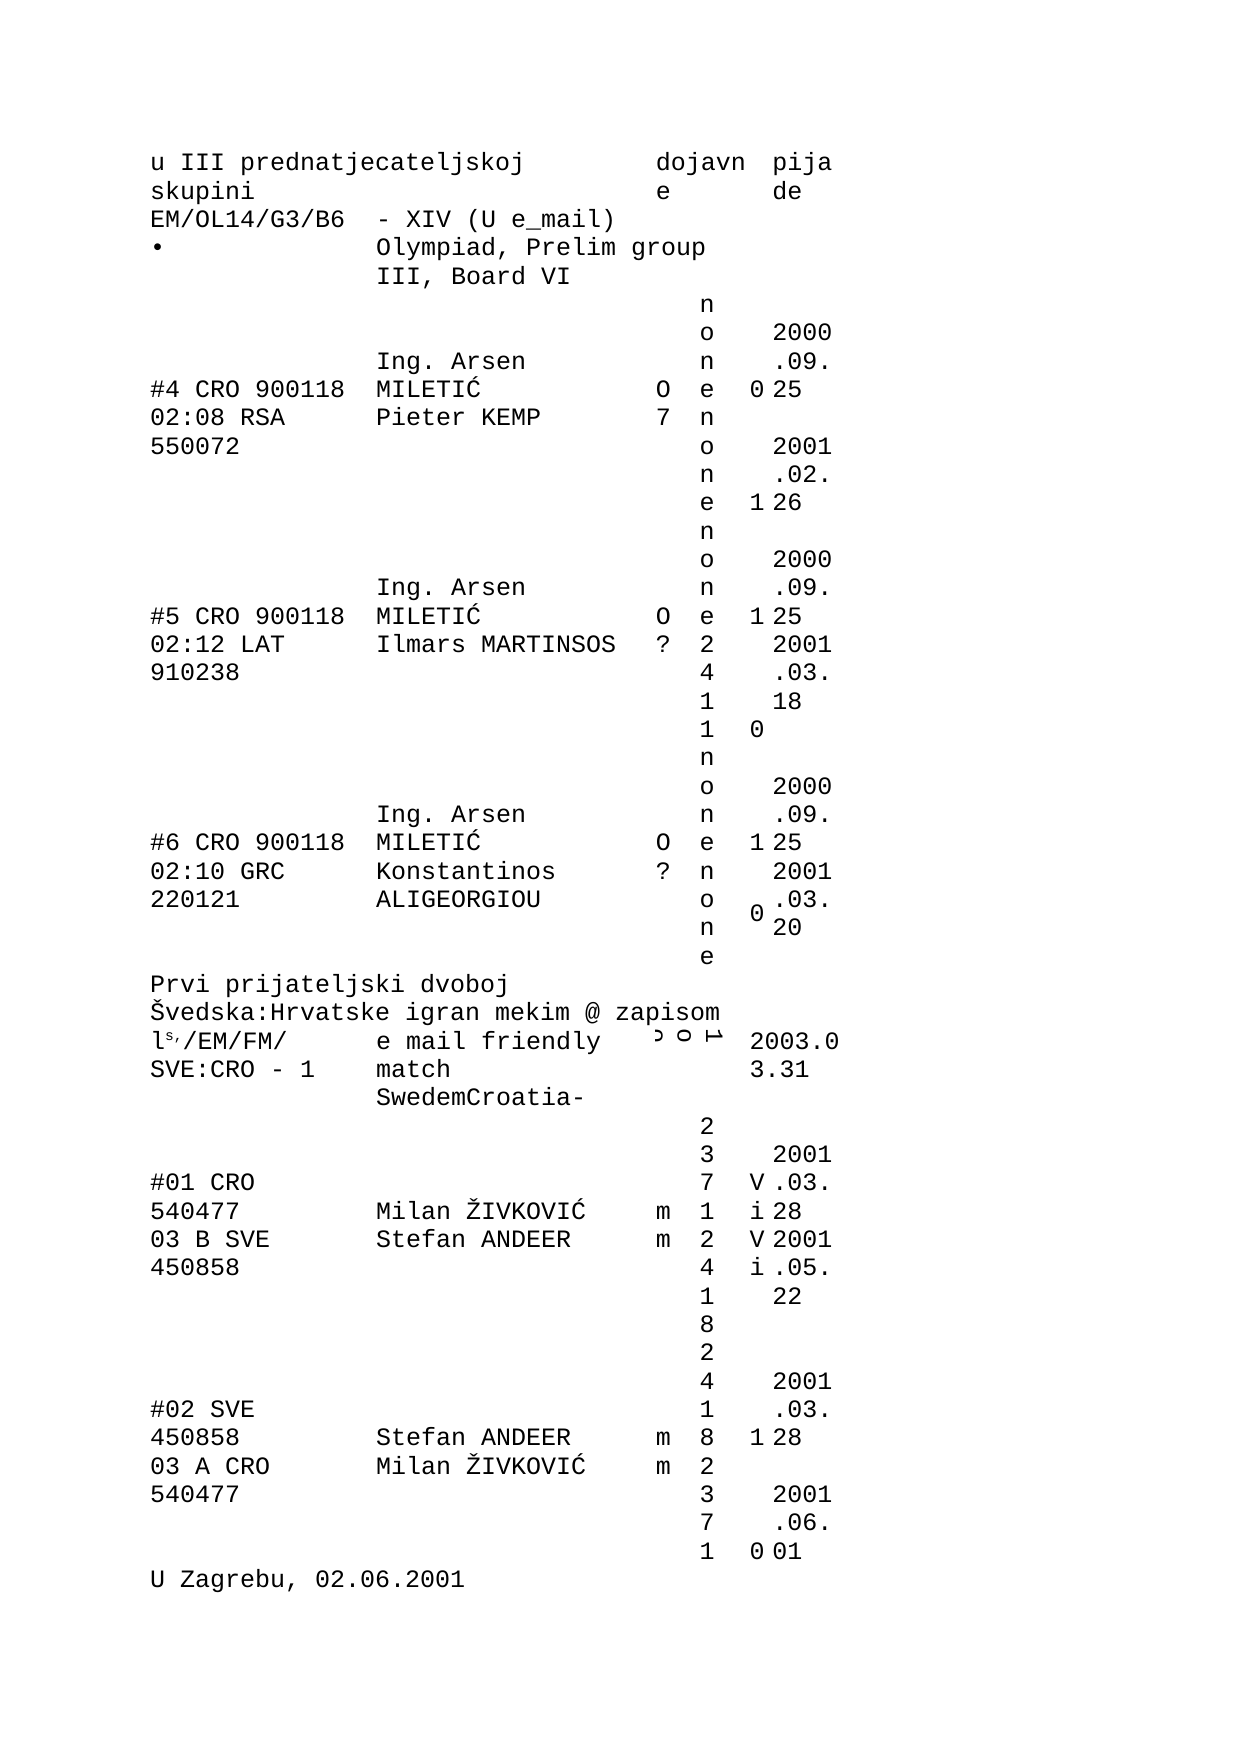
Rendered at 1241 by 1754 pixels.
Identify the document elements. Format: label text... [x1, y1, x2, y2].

text U Zagrebu, 02.06.2001 [150, 1567, 1090, 1595]
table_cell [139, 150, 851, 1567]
